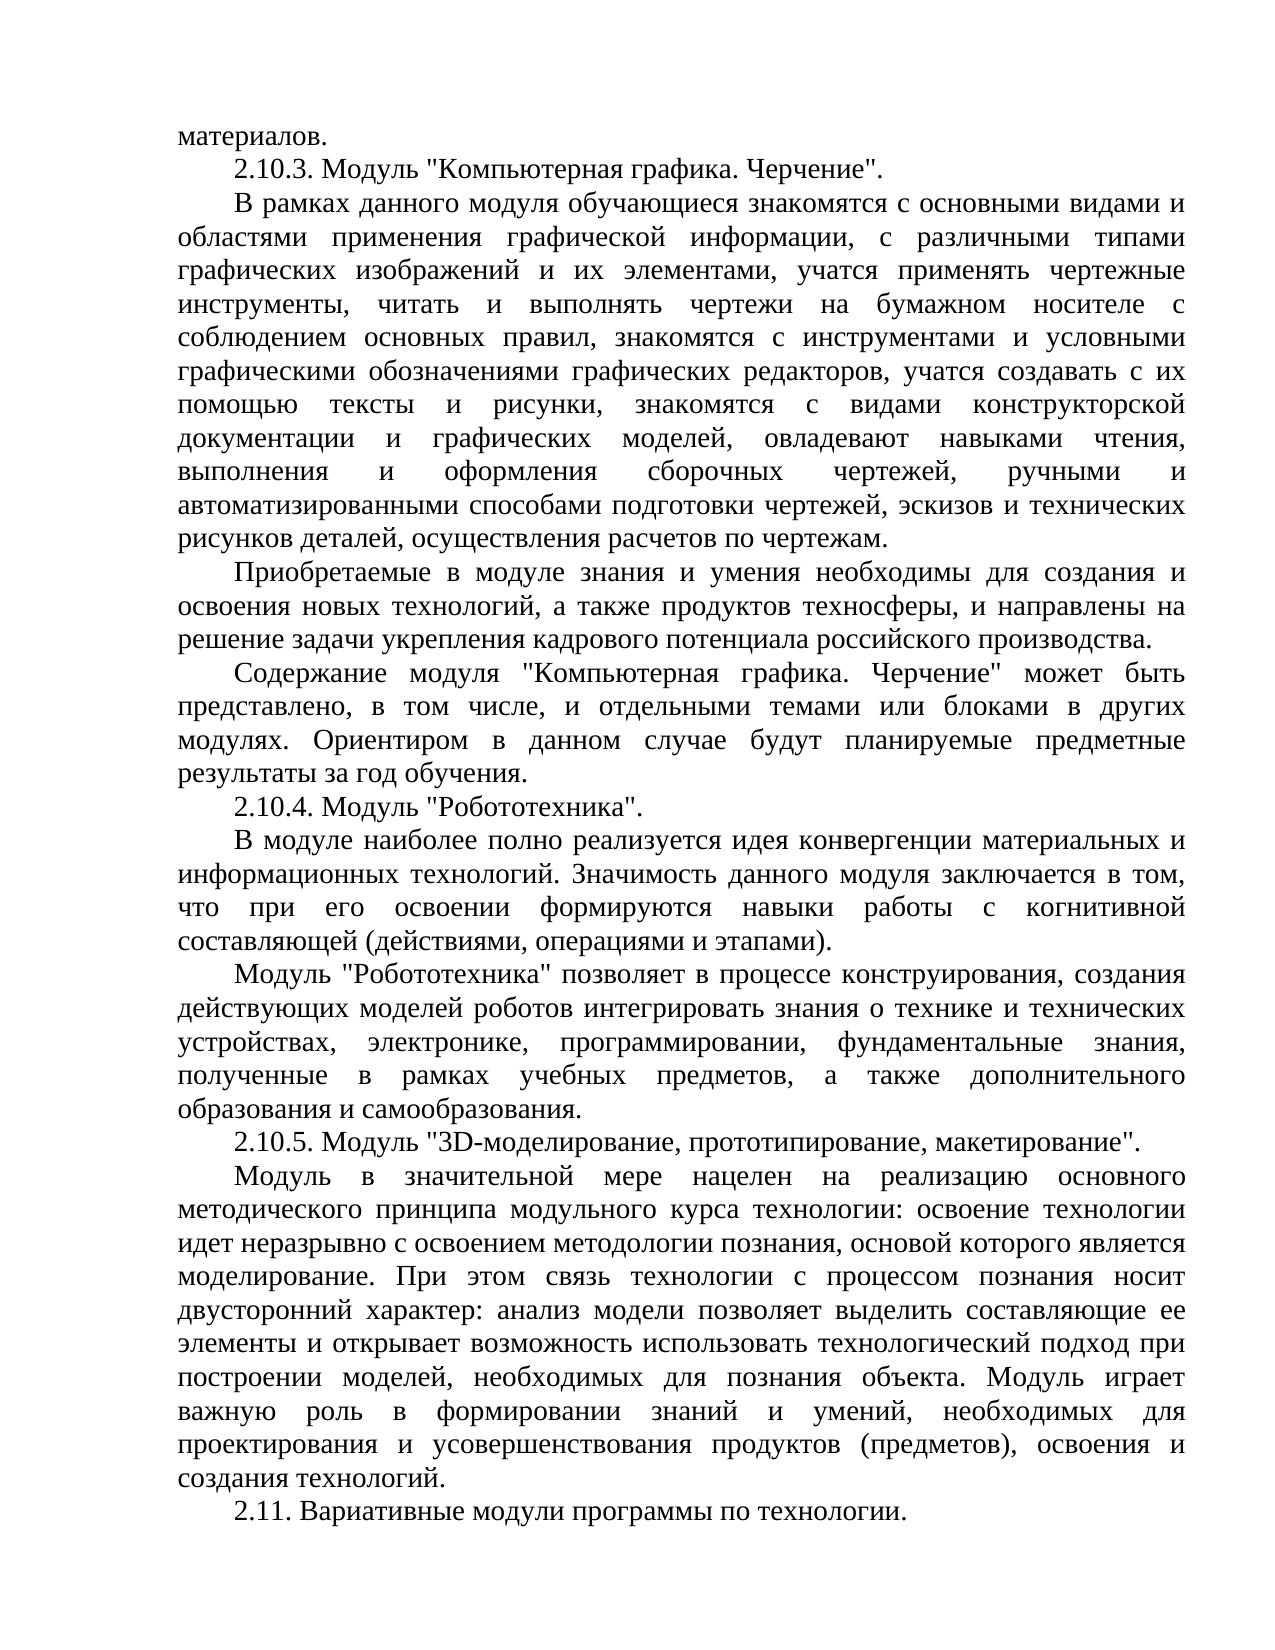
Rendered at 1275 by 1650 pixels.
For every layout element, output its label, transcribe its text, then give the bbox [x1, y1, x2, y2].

text Содержание модуля "Компьютерная графика. Черчение" может быть представлено, в том числе, и отдельными темами или блоками в других модулях. Ориентиром в данном случае будут планируемые предметные результаты за год обучения. [177, 655, 1186, 789]
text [177, 118, 1186, 152]
text 2.10.4. Модуль "Робототехника". [177, 789, 1186, 822]
text В модуле наиболее полно реализуется идея конвергенции материальных и информационных технологий. Значимость данного модуля заключается в том, что при его освоении формируются навыки работы с когнитивной составляющей (действиями, операциями и этапами). [177, 822, 1186, 957]
text 2.10.3. Модуль "Компьютерная графика. Черчение". [177, 152, 1186, 185]
text 2.10.5. Модуль "3D-моделирование, прототипирование, макетирование". [177, 1124, 1186, 1158]
text 2.11. Вариативные модули программы по технологии. [177, 1493, 1186, 1527]
text Модуль "Робототехника" позволяет в процессе конструирования, создания действующих моделей роботов интегрировать знания о технике и технических устройствах, электронике, программировании, фундаментальные знания, полученные в рамках учебных предметов, а также дополнительного образования и самообразования. [177, 957, 1186, 1124]
text Модуль в значительной мере нацелен на реализацию основного методического принципа модульного курса технологии: освоение технологии идет неразрывно с освоением методологии познания, основой которого является моделирование. При этом связь технологии с процессом познания носит двусторонний характер: анализ модели позволяет выделить составляющие ее элементы и открывает возможность использовать технологический подход при построении моделей, необходимых для познания объекта. Модуль играет важную роль в формировании знаний и умений, необходимых для проектирования и усовершенствования продуктов (предметов), освоения и создания технологий. [177, 1158, 1186, 1493]
text В рамках данного модуля обучающиеся знакомятся с основными видами и областями применения графической информации, с различными типами графических изображений и их элементами, учатся применять чертежные инструменты, читать и выполнять чертежи на бумажном носителе с соблюдением основных правил, знакомятся с инструментами и условными графическими обозначениями графических редакторов, учатся создавать с их помощью тексты и рисунки, знакомятся с видами конструкторской документации и графических моделей, овладевают навыками чтения, выполнения и оформления сборочных чертежей, ручными и автоматизированными способами подготовки чертежей, эскизов и технических рисунков деталей, осуществления расчетов по чертежам. [177, 185, 1186, 554]
text Приобретаемые в модуле знания и умения необходимы для создания и освоения новых технологий, а также продуктов техносферы, и направлены на решение задачи укрепления кадрового потенциала российского производства. [177, 554, 1186, 655]
